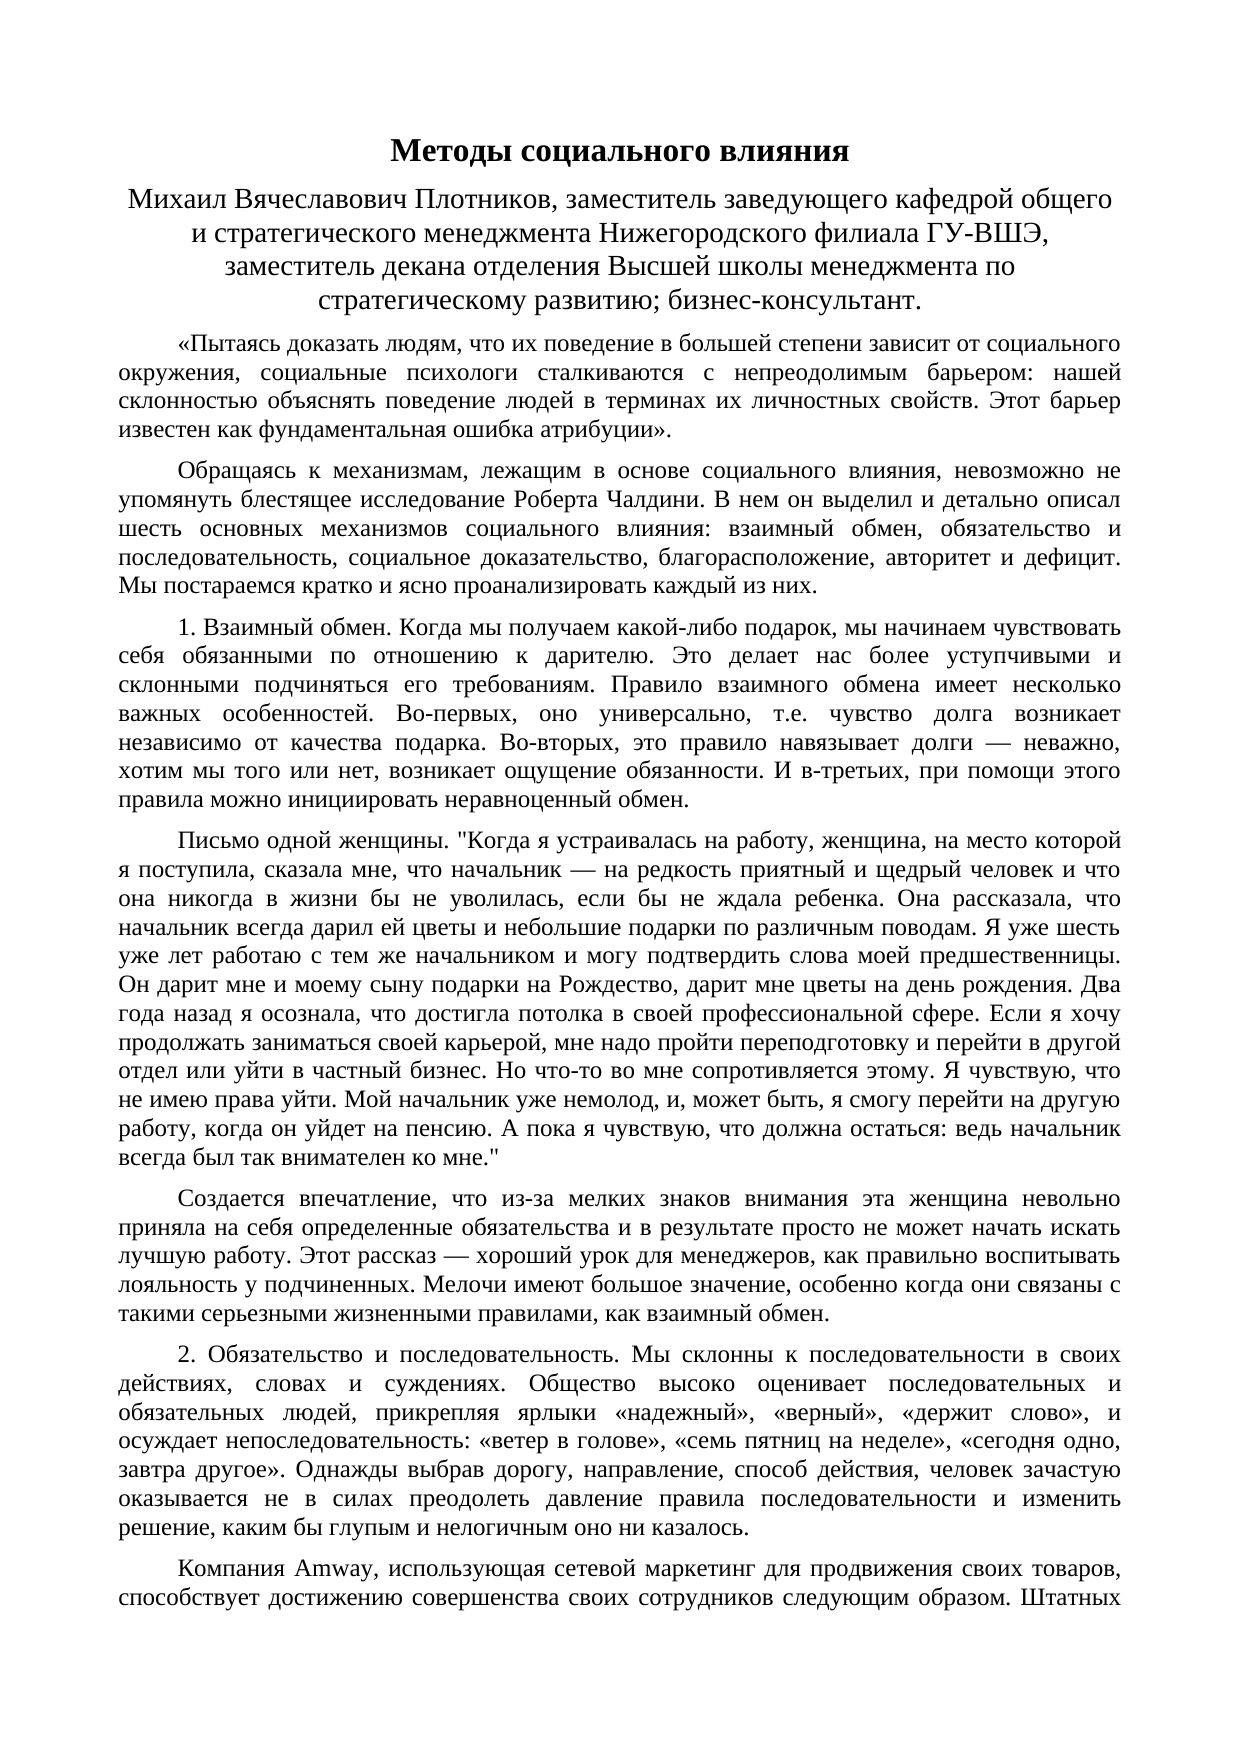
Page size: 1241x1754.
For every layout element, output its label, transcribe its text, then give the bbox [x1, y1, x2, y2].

text Создается впечатление, что из-за мелких знаков внимания эта женщина невольно приняла на себя определенные обязательства и в результате просто не может начать искать лучшую работу. Этот рассказ — хороший урок для менеджеров, как правильно воспитывать лояльность у подчиненных. Мелочи имеют большое значение, особенно когда они связаны с такими серьезными жизненными правилами, как взаимный обмен. [118, 1183, 1122, 1327]
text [118, 1553, 1122, 1611]
text Михаил Вячеславович Плoтникoв, заместитель заведующего кафедрой общего и стратегического менеджмента Нижегородского филиала ГУ-BШЭ, заместитель декана отделения Высшей школы менеджмента по стратегическому развитию; бизнес-консультант. [118, 181, 1122, 316]
text Обращаясь к механизмам, лежащим в основе социального влияния, невозможно не упомянуть блестящее исследование Роберта Чалдини. В нем он выделил и детально описал шесть основных механизмов социального влияния: взаимный обмен, обязательство и последовательность, социальное доказательство, благорасположение, авторитет и дефицит. Мы постараемся кратко и ясно проанализировать каждый из них. [118, 456, 1122, 599]
text 2. Обязательство и последовательность. Мы склонны к последовательности в своих действиях, словах и суждениях. Общество высоко оценивает последовательных и обязательных людей, прикрепляя ярлыки «надежный», «верный», «держит слово», и осуждает непоследовательность: «ветер в голове», «семь пятниц на неделе», «сегодня одно, завтра другое». Однажды выбрав дорогу, направление, способ действия, человек зачастую оказывается не в силах преодолеть давление правила последовательности и изменить решение, каким бы глупым и нелогичным оно ни казалось. [118, 1339, 1122, 1541]
text Письмо одной женщины. "Когда я устраивалась на работу, женщина, на место которой я поступила, сказала мне, что начальник — на редкость приятный и щедрый человек и что она никогда в жизни бы не уволилась, если бы не ждала ребенка. Она рассказала, что начальник всегда дарил ей цветы и небольшие подарки по различным поводам. Я уже шесть уже лет работаю с тем же начальником и могу подтвердить слова моей предшественницы. Он дарит мне и моему сыну подарки на Рождество, дарит мне цветы на день рождения. Два года назад я осознала, что достигла потолка в своей профессиональной сфере. Если я хочу продолжать заниматься своей карьерой, мне надо пройти переподготовку и перейти в другой отдел или уйти в частный бизнес. Но что-то во мне сопротивляется этому. Я чувствую, что не имею права уйти. Мой начальник уже немолод, и, может быть, я смогу перейти на другую работу, когда он уйдет на пенсию. А пока я чувствую, что должна остаться: ведь начальник всегда был так внимателен ко мне." [118, 826, 1122, 1171]
text «Пытаясь доказать людям, что их поведение в большей степени зависит от социального окружения, социальные психологи сталкиваются с непреодолимым барьером: нашей склонностью объяснять поведение людей в терминах их личностных свойств. Этот барьер известен как фундаментальная ошибка атрибуции». [118, 328, 1122, 443]
text Методы социального влияния [118, 131, 1122, 169]
text 1. Взаимный обмен. Когда мы получаем какой-либо подарок, мы начинаем чувствовать себя обязанными по отношению к дарителю. Это делает нас более уступчивыми и склонными подчиняться его требованиям. Правило взаимного обмена имеет несколько важных особенностей. Во-первых, оно универсально, т.е. чувство долга возникает независимо от качества подарка. Во-вторых, это правило навязывает долги — неважно, хотим мы того или нет, возникает ощущение обязанности. И в-третьих, при помощи этого правила можно инициировать неравноценный обмен. [118, 612, 1122, 813]
